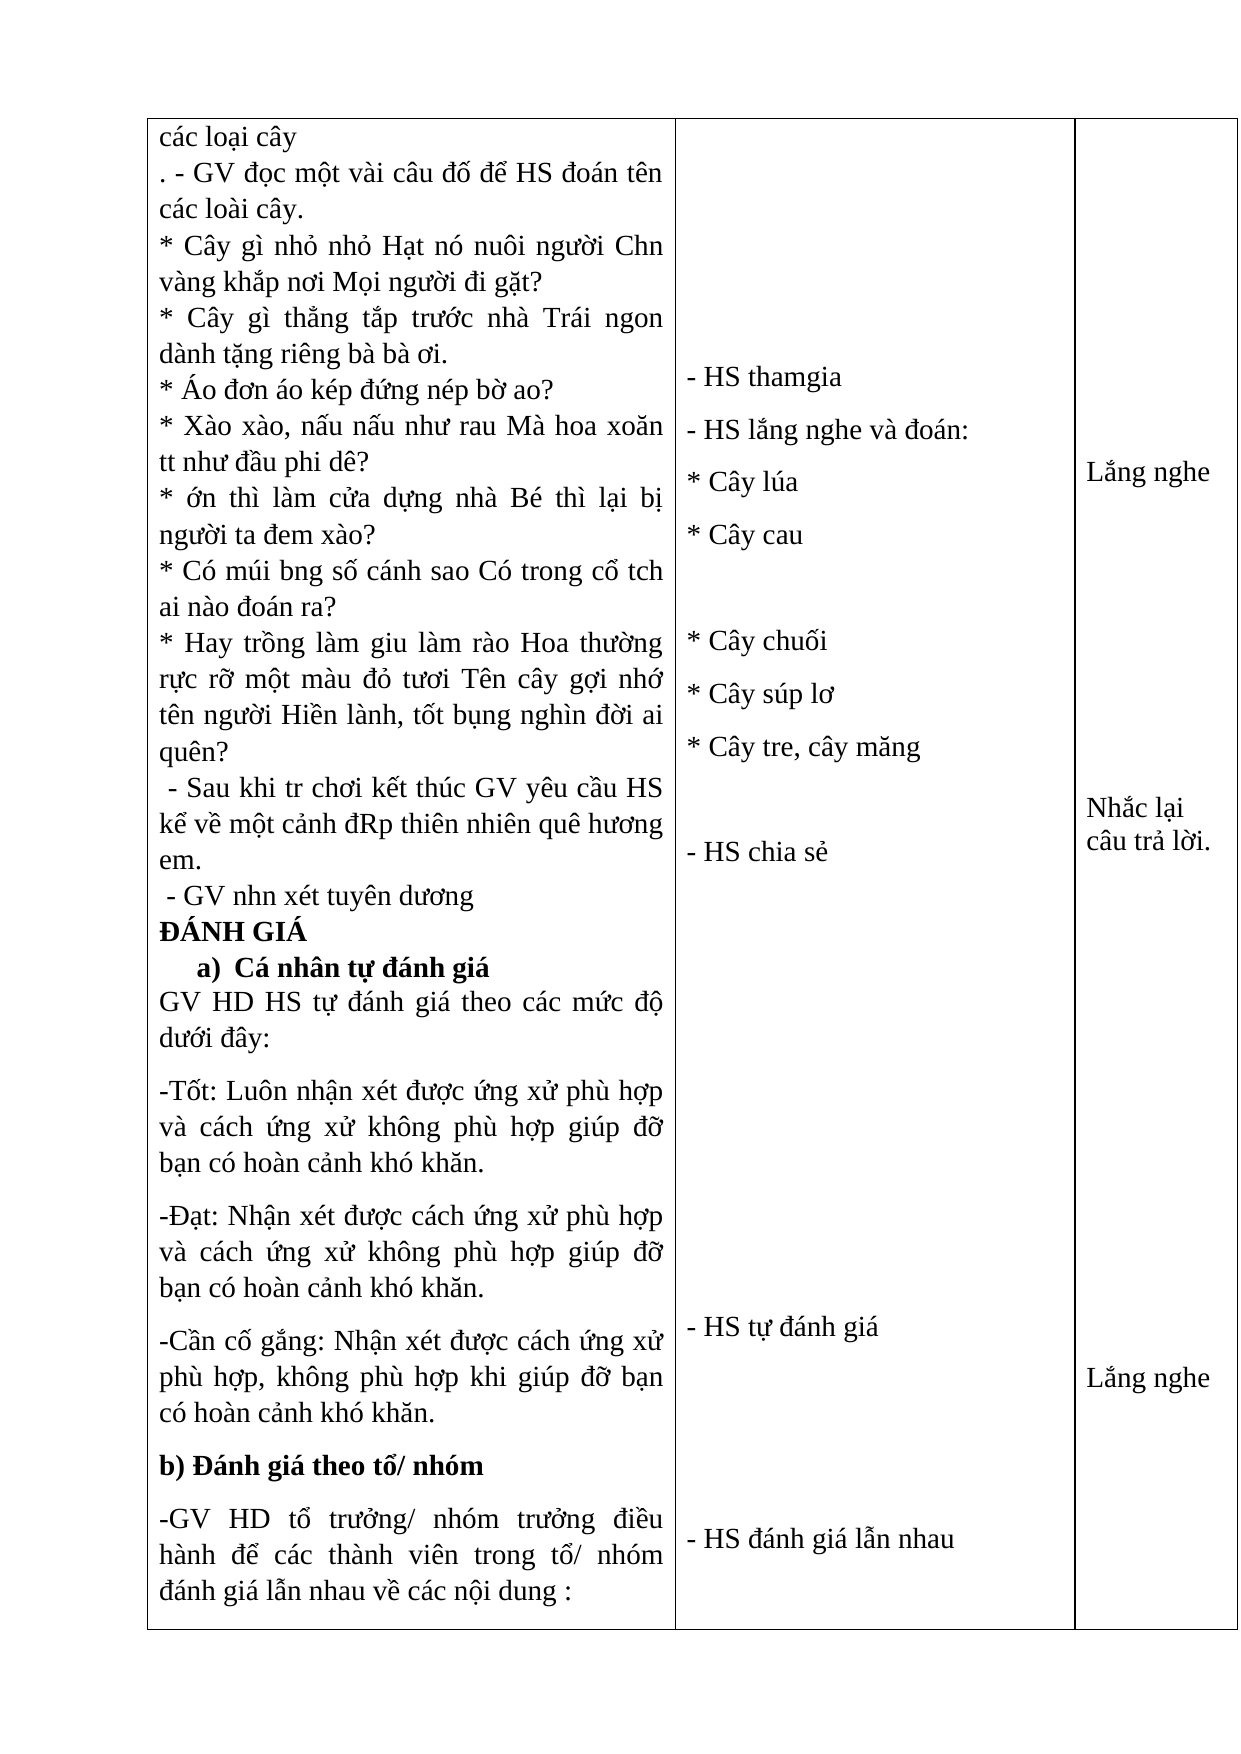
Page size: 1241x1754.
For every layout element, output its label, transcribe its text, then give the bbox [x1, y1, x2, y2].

table_cell Lắng nghe Lắng nghe Lắng nghe Nhắc lại câu trả lời. Lắng nghe Lắng nghe [1076, 119, 1237, 1628]
